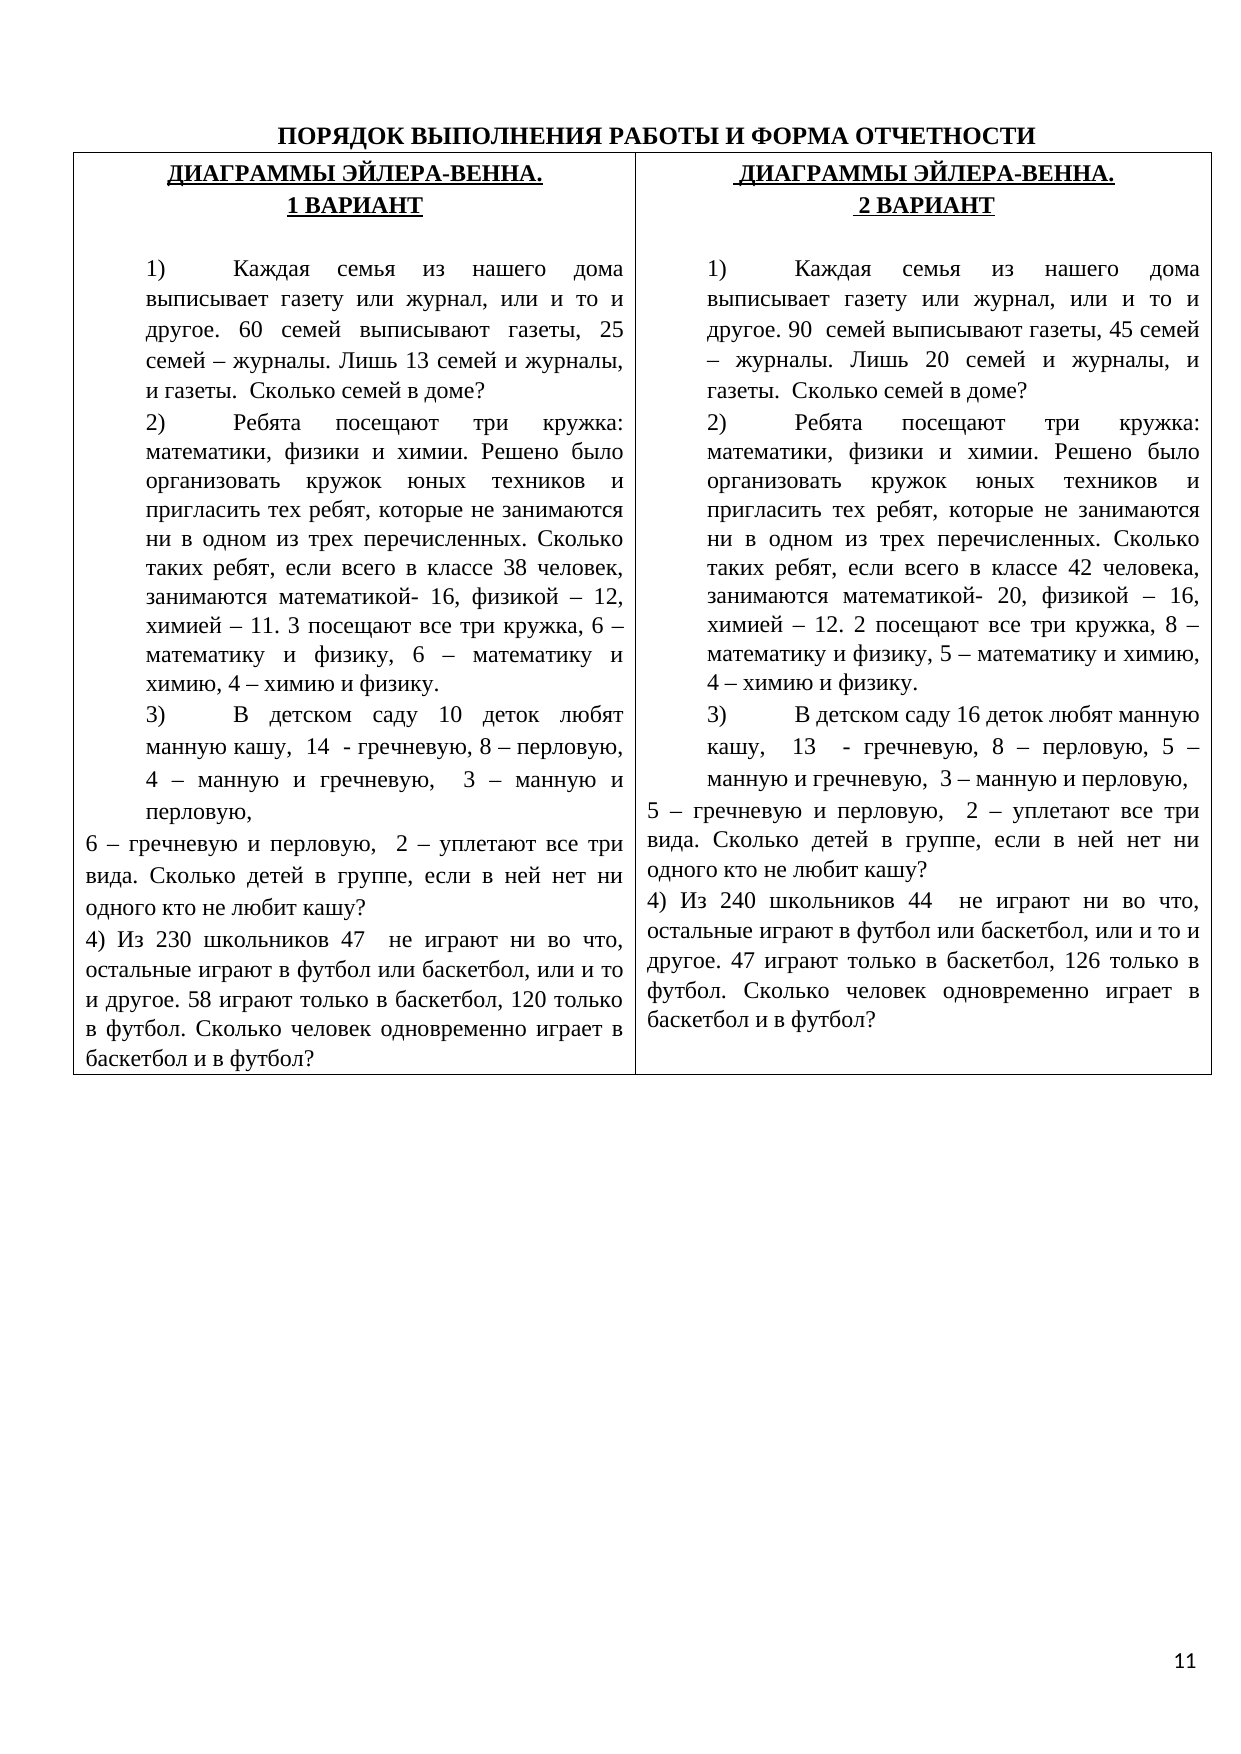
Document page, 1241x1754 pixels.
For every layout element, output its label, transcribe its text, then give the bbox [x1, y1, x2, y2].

table_header ДИАГРАММЫ ЭЙЛЕРА-ВЕННА. 2 ВАРИАНТ Каждая семья из нашего дома выписывает газету или журнал, или и то и другое. 90 семей выписывают газеты, 45 семей – журналы. Лишь 20 семей и журналы, и газеты. Сколько семей в доме? Ребята посещают три кружка: математики, физики и химии. Решено было организовать кружок юных техников и пригласить тех ребят, которые не занимаются ни в одном из трех перечисленных. Сколько таких ребят, если всего в классе 42 человека, занимаются математикой- 20, физикой – 16, химией – 12. 2 посещают все три кружка, 8 – математику и физику, 5 – математику и химию, 4 – химию и физику. В детском саду 16 деток любят манную кашу, 13 - гречневую, 8 – перловую, 5 – манную и гречневую, 3 – манную и перловую, 5 – гречневую и перловую, 2 – уплетают все три вида. Сколько детей в группе, если в ней нет ни одного кто не любит кашу? 4) Из 240 школьников 44 не играют ни во что, остальные играют в футбол или баскетбол, или и то и другое. 47 играют только в баскетбол, 126 только в футбол. Сколько человек одновременно играет в баскетбол и в футбол? [636, 153, 1211, 1074]
table_header ДИАГРАММЫ ЭЙЛЕРА-ВЕННА. 1 ВАРИАНТ Каждая семья из нашего дома выписывает газету или журнал, или и то и другое. 60 семей выписывают газеты, 25 семей – журналы. Лишь 13 семей и журналы, и газеты. Сколько семей в доме? Ребята посещают три кружка: математики, физики и химии. Решено было организовать кружок юных техников и пригласить тех ребят, которые не занимаются ни в одном из трех перечисленных. Сколько таких ребят, если всего в классе 38 человек, занимаются математикой- 16, физикой – 12, химией – 11. 3 посещают все три кружка, 6 – математику и физику, 6 – математику и химию, 4 – химию и физику. В детском саду 10 деток любят манную кашу, 14 - гречневую, 8 – перловую, 4 – манную и гречневую, 3 – манную и перловую, 6 – гречневую и перловую, 2 – уплетают все три вида. Сколько детей в группе, если в ней нет ни одного кто не любит кашу? 4) Из 230 школьников 47 не играют ни во что, остальные играют в футбол или баскетбол, или и то и другое. 58 играют только в баскетбол, 120 только в футбол. Сколько человек одновременно играет в баскетбол и в футбол? [74, 153, 635, 1074]
subtitle ПОРЯДОК ВЫПОЛНЕНИЯ РАБОТЫ И ФОРМА ОТЧЕТНОСТИ [184, 121, 1130, 149]
